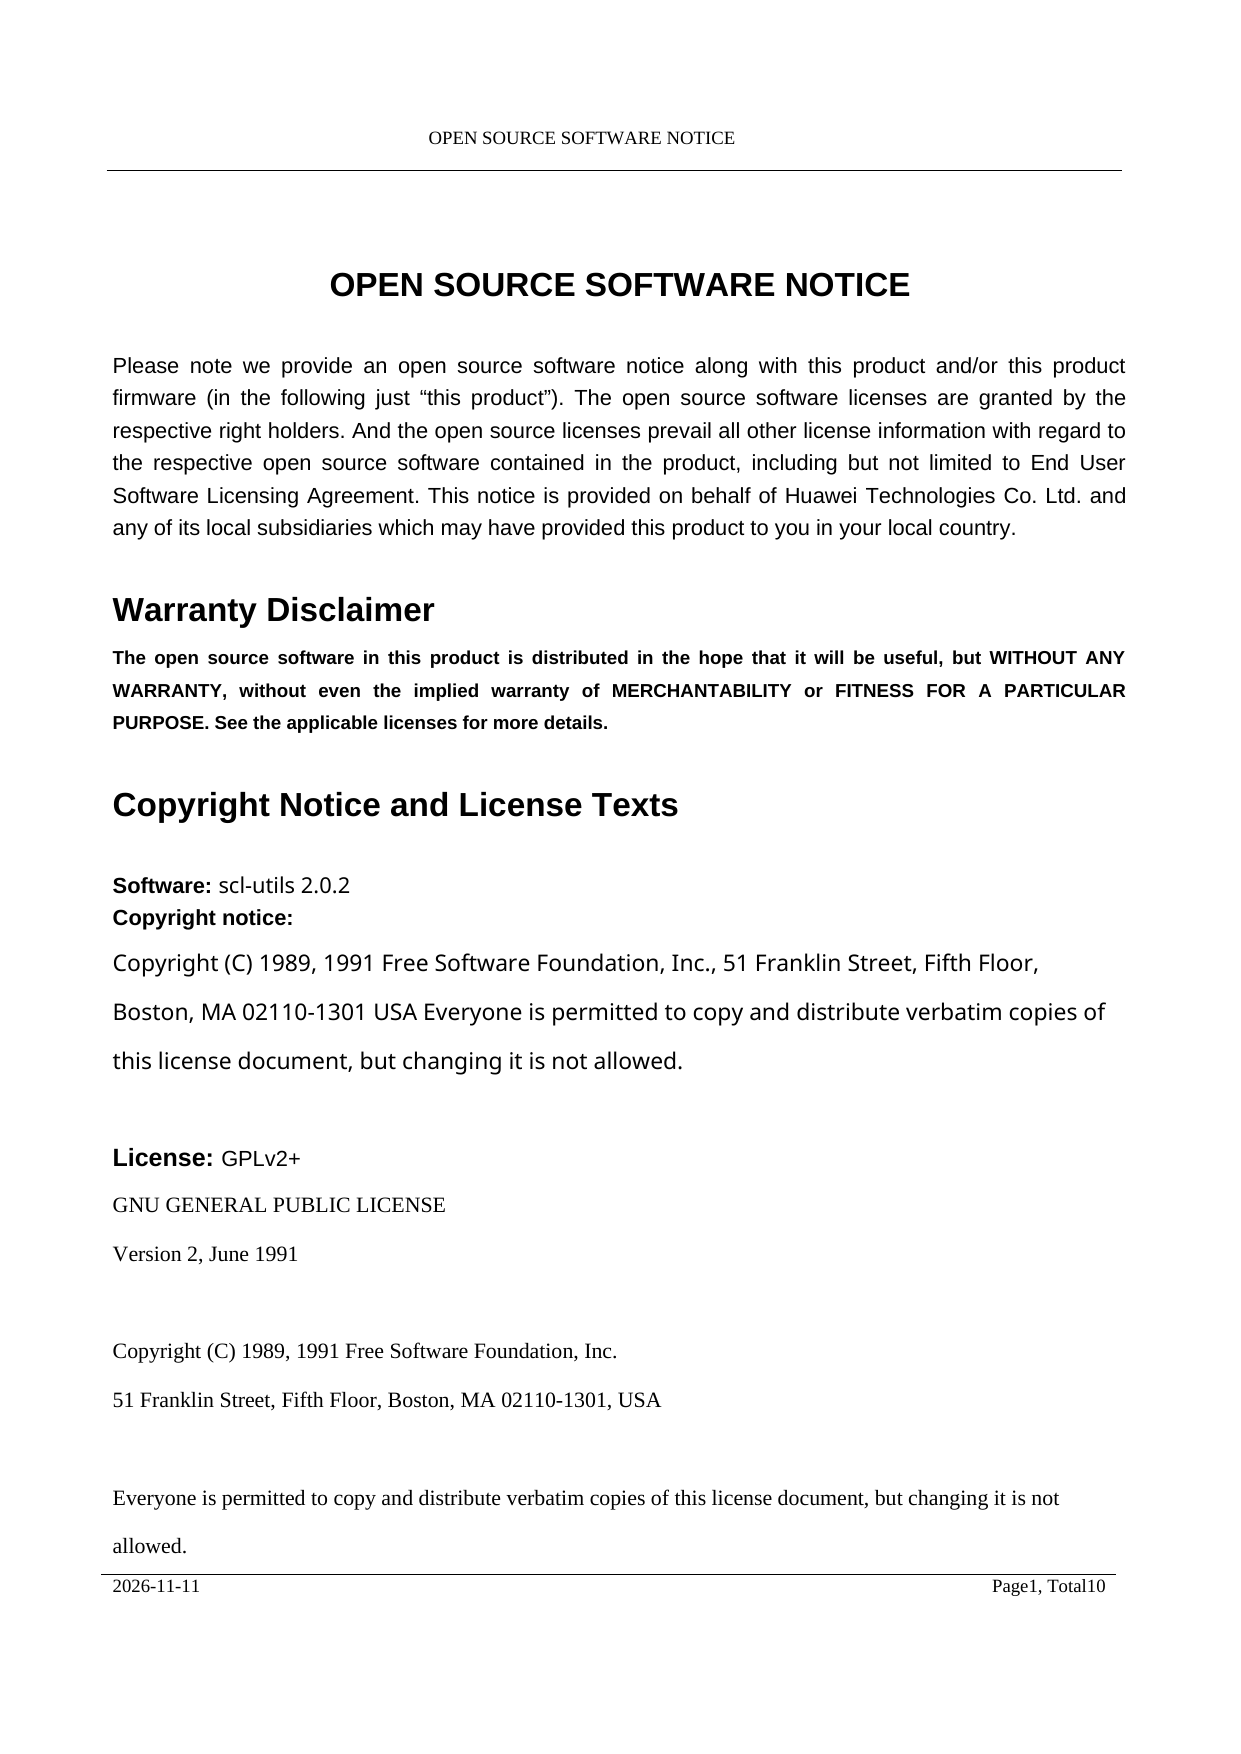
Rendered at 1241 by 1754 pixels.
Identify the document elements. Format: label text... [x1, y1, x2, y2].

text OPEN SOURCE SOFTWARE NOTICE [112, 251, 1128, 316]
text The open source software in this product is distributed in the hope that it will be useful, but WITHOUT ANY WARRANTY, without even the implied warranty of MERCHANTABILITY or FITNESS FOR A PARTICULAR PURPOSE. See the applicable licenses for more details. [112, 641, 1128, 739]
text Copyright notice: [112, 901, 1128, 934]
text Warranty Disclaimer [112, 576, 1128, 641]
text Copyright (C) 1989, 1991 Free Software Foundation, Inc., 51 Franklin Street, Fifth Floor, Boston, MA 02110-1301 USA Everyone is permitted to copy and distribute verbatim copies of this license document, but changing it is not allowed. [112, 947, 1128, 1125]
text Software: scl-utils 2.0.2 [112, 869, 1128, 901]
text Copyright Notice and License Texts [112, 771, 1128, 836]
text License: GPLv2+ [112, 1142, 1128, 1174]
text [112, 1188, 1128, 1562]
text Please note we provide an open source software notice along with this product and/or this product firmware (in the following just “this product”). The open source software licenses are granted by the respective right holders. And the open source licenses prevail all other license information with regard to the respective open source software contained in the product, including but not limited to End User Software Licensing Agreement. This notice is provided on behalf of Huawei Technologies Co. Ltd. and any of its local subsidiaries which may have provided this product to you in your local country. [112, 349, 1128, 544]
